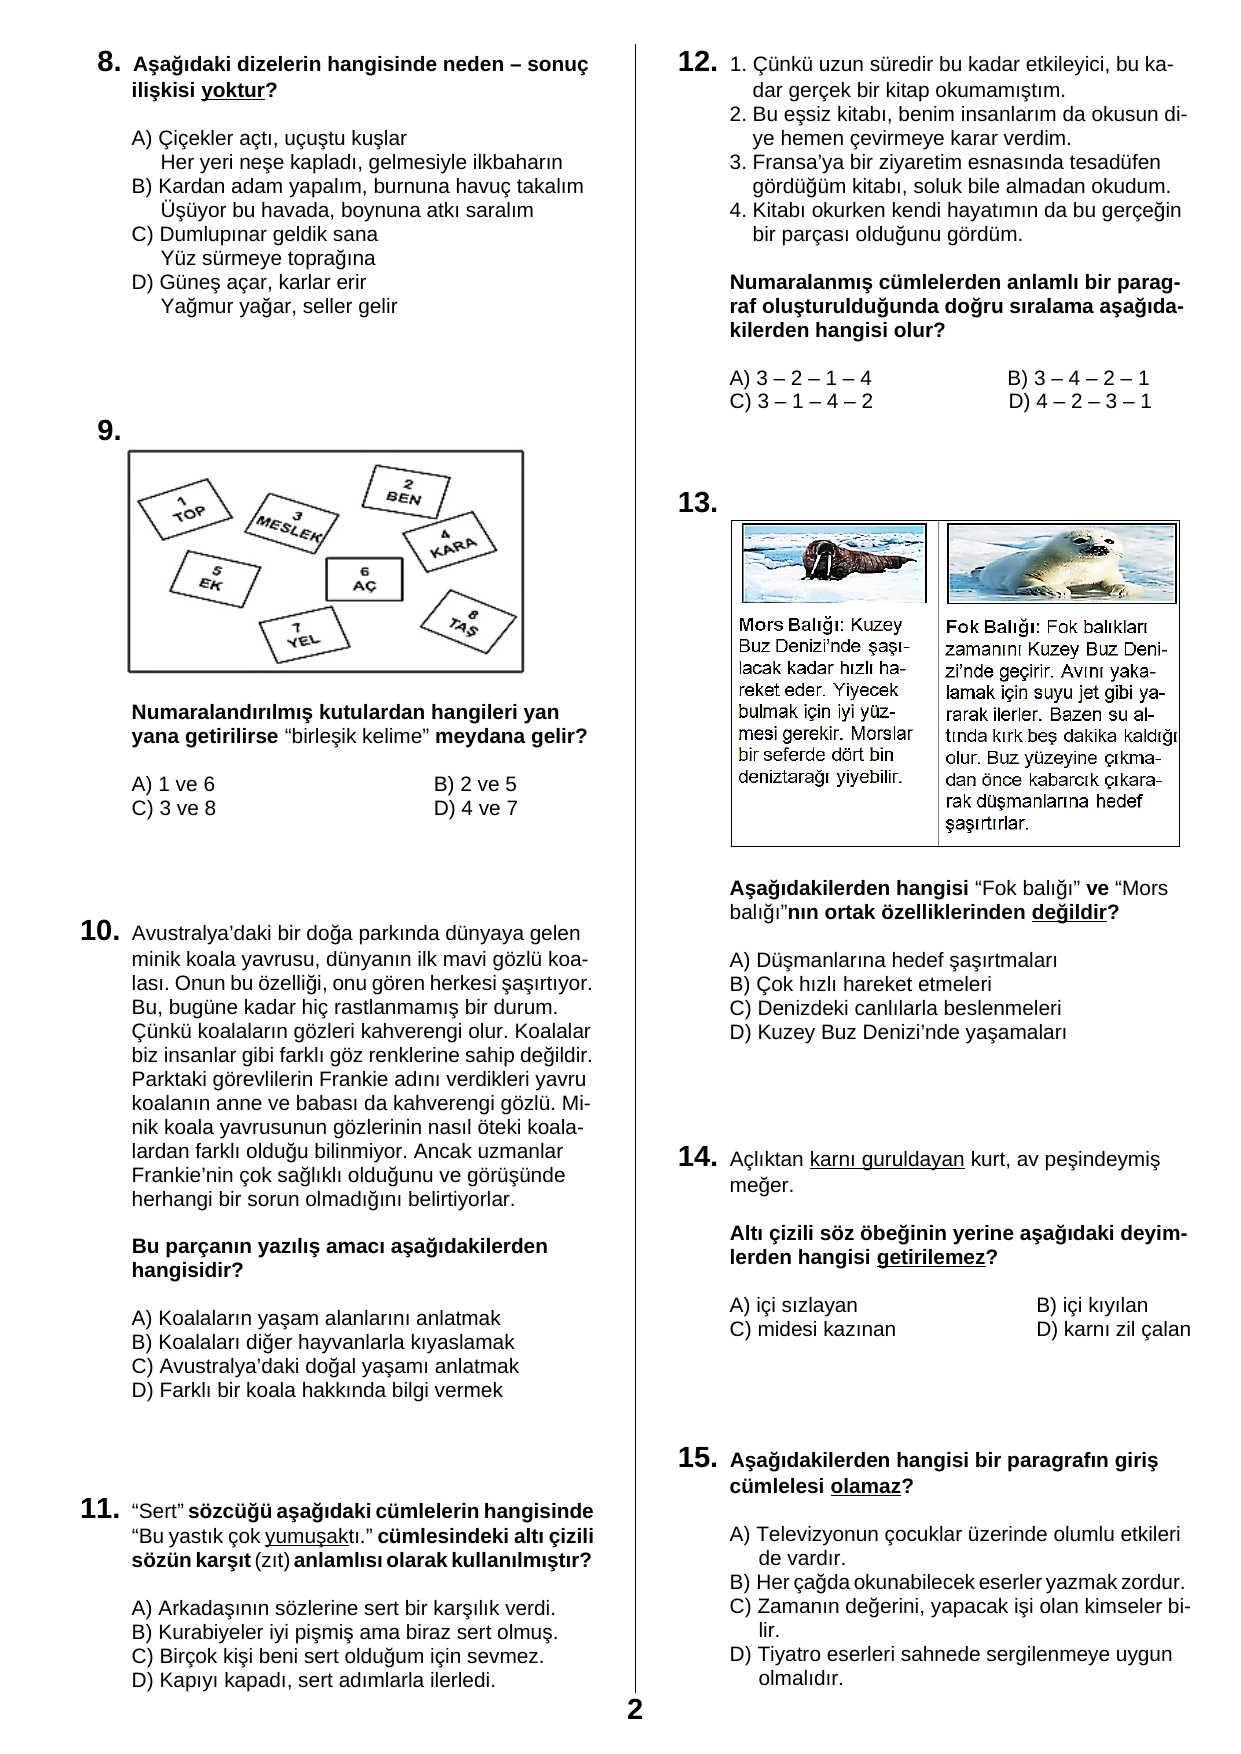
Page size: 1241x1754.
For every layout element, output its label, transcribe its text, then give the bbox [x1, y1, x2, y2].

text gördüğüm kitabı, soluk bile almadan okudum. [672, 174, 1192, 198]
text 12. 1. Çünkü uzun süredir bu kadar etkileyici, bu ka- [672, 44, 1192, 78]
text koalanın anne ve babası da kahverengi gözlü. Mi- [74, 1091, 594, 1114]
text Parktaki görevlilerin Frankie adını verdikleri yavru [74, 1067, 594, 1091]
text 14. Açlıktan karnı guruldayan kurt, av peşindeymiş [672, 1139, 1192, 1173]
text Yüz sürmeye toprağına [74, 246, 594, 269]
text ilişkisi yoktur? [74, 78, 594, 102]
text biz insanlar gibi farklı göz renklerine sahip değildir. [74, 1043, 594, 1067]
text 11. “Sert” sözcüğü aşağıdaki cümlelerin hangisinde [74, 1491, 594, 1524]
text B) Kardan adam yapalım, burnuna havuç takalım [74, 174, 594, 198]
text lası. Onun bu özelliği, onu gören herkesi şaşırtıyor. [74, 971, 594, 995]
text D) Kapıyı kapadı, sert adımlarla ilerledi. [74, 1668, 594, 1692]
text C) midesi kazınan D) karnı zil çalan [672, 1317, 1192, 1341]
text A) Arkadaşının sözlerine sert bir karşılık verdi. [74, 1596, 594, 1620]
text Bu parçanın yazılış amacı aşağıdakilerden [74, 1234, 594, 1258]
text Numaralanmış cümlelerden anlamlı bir parag- [672, 269, 1192, 293]
text hangisidir? [74, 1258, 594, 1282]
text lardan farklı olduğu bilinmiyor. Ancak uzmanlar [74, 1138, 594, 1162]
text D) Kuzey Buz Denizi’nde yaşamaları [672, 1019, 1192, 1043]
text 15. Aşağıdakilerden hangisi bir paragrafın giriş [672, 1440, 1192, 1474]
text B) Her çağda okunabilecek eserler yazmak zordur. [672, 1570, 1192, 1594]
text ye hemen çevirmeye karar verdim. [672, 126, 1192, 150]
text 2. Bu eşsiz kitabı, benim insanlarım da okusun di- [672, 102, 1192, 126]
text Yağmur yağar, seller gelir [74, 293, 594, 317]
picture [125, 446, 527, 676]
text C) Zamanın değerini, yapacak işi olan kimseler bi- [672, 1594, 1192, 1618]
text Altı çizili söz öbeğinin yerine aşağıdaki deyim- [672, 1221, 1192, 1245]
text lir. [672, 1618, 1192, 1642]
text de vardır. [672, 1546, 1192, 1570]
text B) Kurabiyeler iyi pişmiş ama biraz sert olmuş. [74, 1620, 594, 1644]
text A) Koalaların yaşam alanlarını anlatmak [74, 1306, 594, 1330]
text A) 1 ve 6 B) 2 ve 5 [74, 772, 594, 796]
text 13. [672, 485, 1192, 519]
text A) Televizyonun çocuklar üzerinde olumlu etkileri [672, 1522, 1192, 1546]
text A) Düşmanlarına hedef şaşırtmaları [672, 948, 1192, 972]
text Üşüyor bu havada, boynuna atkı saralım [74, 198, 594, 222]
text 10. Avustralya’daki bir doğa parkında dünyaya gelen [74, 913, 594, 947]
text 8. Aşağıdaki dizelerin hangisinde neden – sonuç [74, 44, 594, 78]
text A) Çiçekler açtı, uçuştu kuşlar [74, 126, 594, 150]
text yana getirilirse “birleşik kelime” meydana gelir? [74, 724, 594, 748]
text C) Dumlupınar geldik sana [74, 222, 594, 246]
text kilerden hangisi olur? [672, 317, 1192, 341]
text “Bu yastık çok yumuşaktı.” cümlesindeki altı çizili [74, 1524, 594, 1548]
text D) Tiyatro eserleri sahnede sergilenmeye uygun [672, 1642, 1192, 1666]
text B) Koalaları diğer hayvanlarla kıyaslamak [74, 1330, 594, 1354]
text D) Güneş açar, karlar erir [74, 269, 594, 293]
text A) 3 – 2 – 1 – 4 B) 3 – 4 – 2 – 1 [672, 365, 1192, 389]
text cümlelesi olamaz? [672, 1474, 1192, 1498]
text olmalıdır. [672, 1666, 1192, 1689]
text nik koala yavrusunun gözlerinin nasıl öteki koala- [74, 1114, 594, 1138]
text C) Birçok kişi beni sert olduğum için sevmez. [74, 1644, 594, 1668]
text B) Çok hızlı hareket etmeleri [672, 972, 1192, 996]
text lerden hangisi getirilemez? [672, 1245, 1192, 1269]
text C) Avustralya’daki doğal yaşamı anlatmak [74, 1354, 594, 1378]
text meğer. [672, 1173, 1192, 1197]
text bir parçası olduğunu gördüm. [672, 222, 1192, 246]
text C) 3 ve 8 D) 4 ve 7 [74, 796, 594, 820]
text minik koala yavrusu, dünyanın ilk mavi gözlü koa- [74, 947, 594, 971]
text sözün karşıt (zıt) anlamlısı olarak kullanılmıştır? [74, 1548, 594, 1572]
text herhangi bir sorun olmadığını belirtiyorlar. [74, 1186, 594, 1210]
text Frankie’nin çok sağlıklı olduğunu ve görüşünde [74, 1162, 594, 1186]
text 4. Kitabı okurken kendi hayatımın da bu gerçeğin [672, 198, 1192, 222]
text raf oluşturulduğunda doğru sıralama aşağıda- [672, 293, 1192, 317]
text dar gerçek bir kitap okumamıştım. [672, 78, 1192, 102]
text D) Farklı bir koala hakkında bilgi vermek [74, 1378, 594, 1402]
text Çünkü koalaların gözleri kahverengi olur. Koalalar [74, 1019, 594, 1043]
text A) içi sızlayan B) içi kıyılan [672, 1293, 1192, 1317]
text 3. Fransa’ya bir ziyaretim esnasında tesadüfen [672, 150, 1192, 174]
text Bu, bugüne kadar hiç rastlanmamış bir durum. [74, 995, 594, 1019]
text Her yeri neşe kapladı, gelmesiyle ilkbaharın [74, 150, 594, 174]
text Numaralandırılmış kutulardan hangileri yan [74, 700, 594, 724]
text 9. [74, 413, 594, 447]
text Aşağıdakilerden hangisi “Fok balığı” ve “Mors [672, 876, 1192, 900]
picture [729, 518, 1181, 848]
text balığı”nın ortak özelliklerinden değildir? [672, 900, 1192, 924]
text C) Denizdeki canlılarla beslenmeleri [672, 996, 1192, 1019]
text C) 3 – 1 – 4 – 2 D) 4 – 2 – 3 – 1 [672, 389, 1192, 413]
